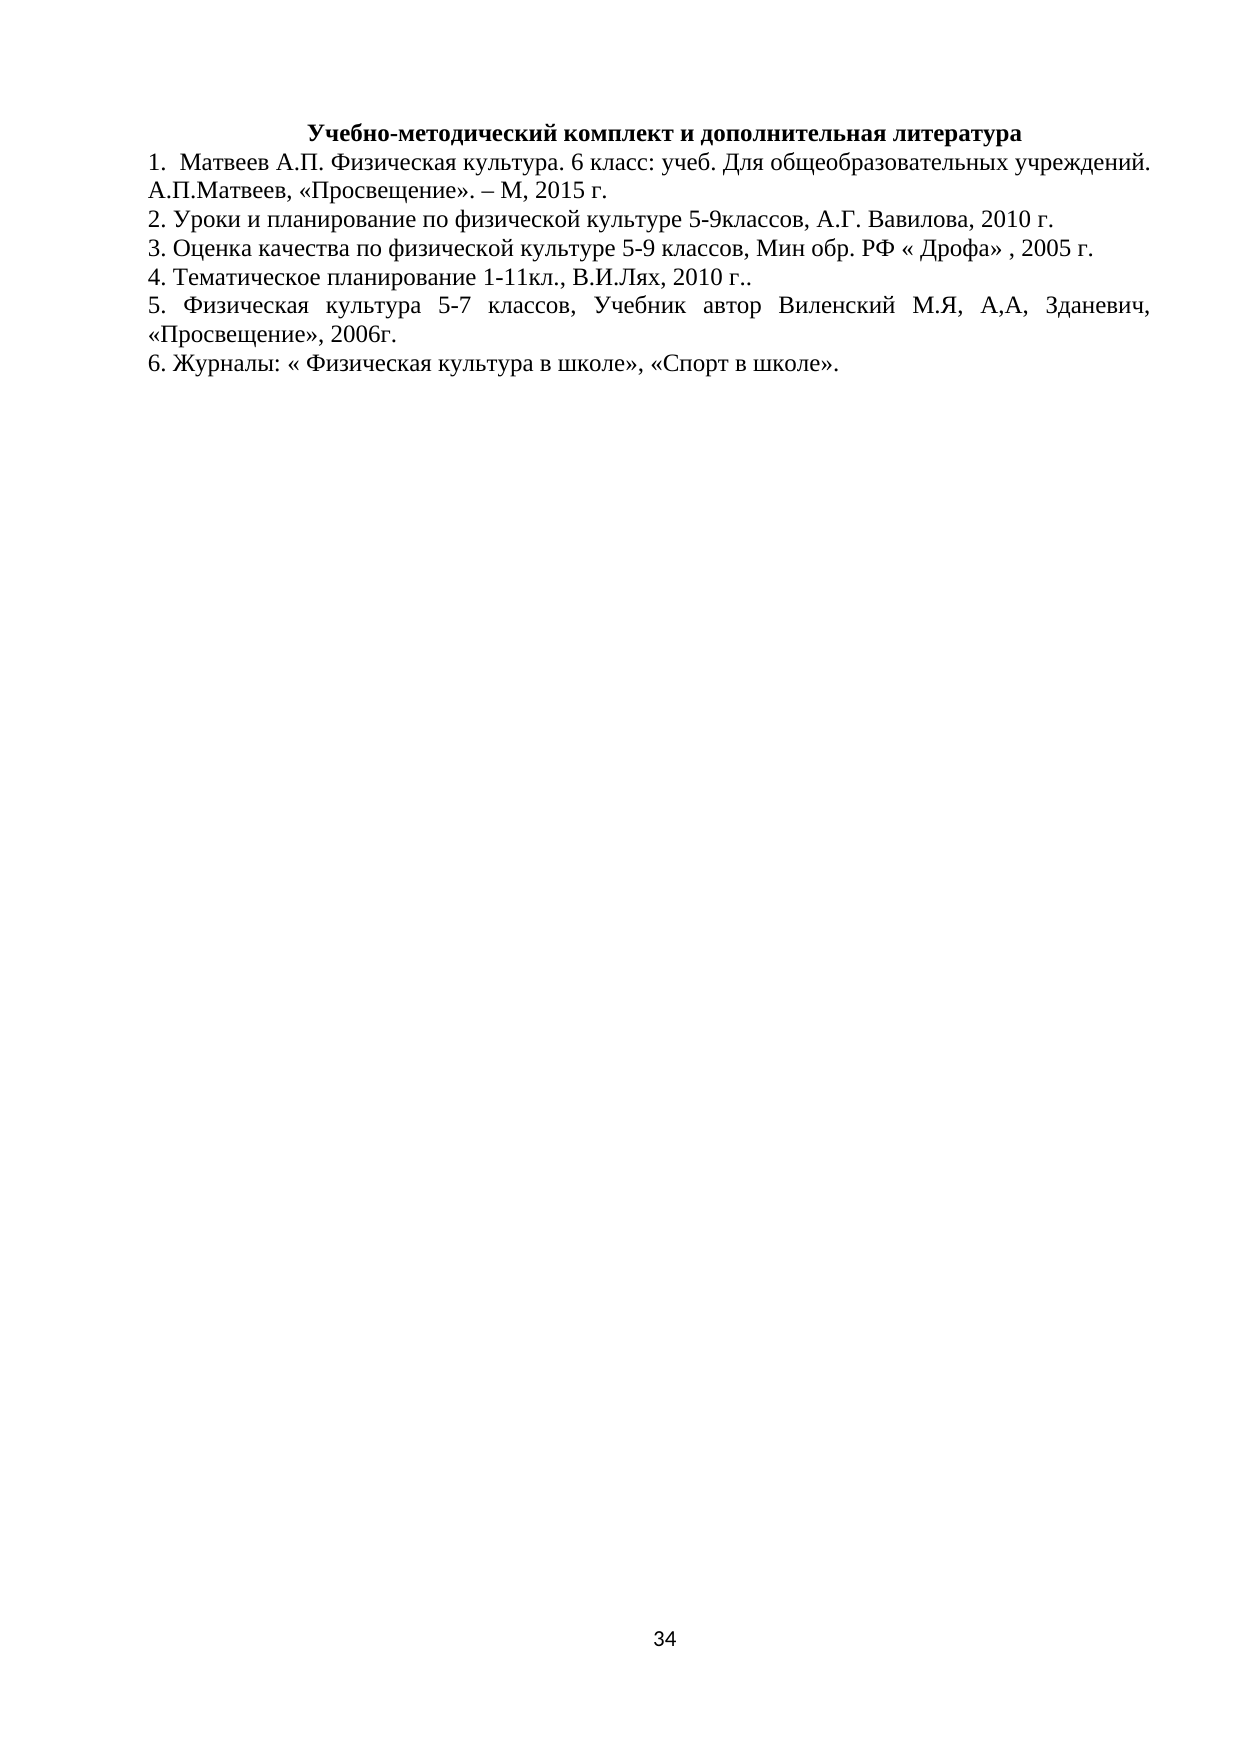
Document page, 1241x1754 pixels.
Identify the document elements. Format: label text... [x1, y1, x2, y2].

text 2. Уроки и планирование по физической культуре 5-9классов, А.Г. Вавилова, . [148, 204, 1152, 233]
text 6. Журналы: « Физическая культура в школе», «Спорт в школе». [148, 348, 1152, 377]
text 1. Матвеев А.П. Физическая культура. 6 класс: учеб. Для общеобразовательных учреждений. А.П.Матвеев, «Просвещение». – М, 2015 г. [148, 147, 1152, 204]
text 3. Оценка качества по физической культуре 5-9 классов, Мин обр. РФ « Дрофа» , . [148, 233, 1152, 262]
text Учебно-методический комплект и дополнительная литература [177, 118, 1152, 147]
text 4. Тематическое планирование 1-11кл., В.И.Лях, .. [148, 262, 1152, 291]
text 5. Физическая культура 5-7 классов, Учебник автор Виленский М.Я, А,А, Зданевич, «Просвещение», 2006г. [148, 291, 1152, 348]
